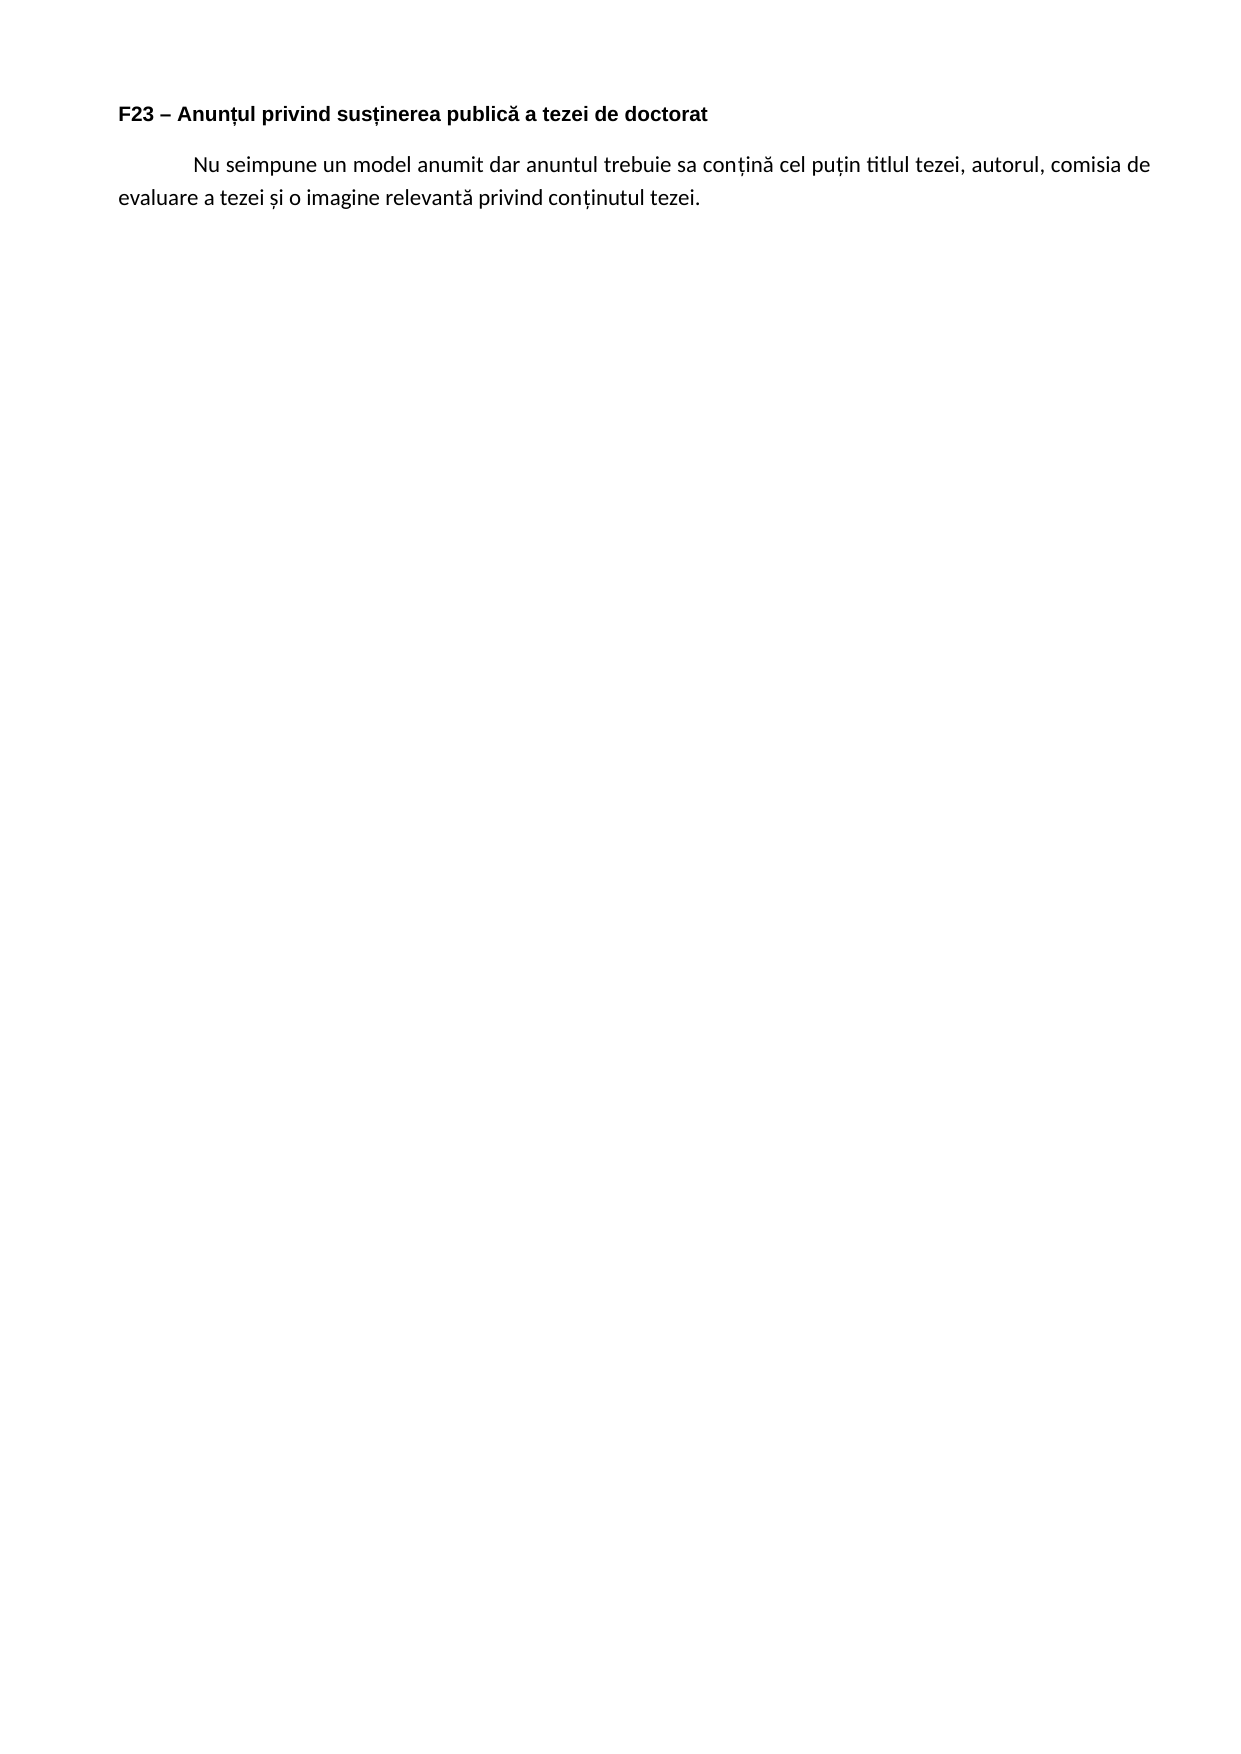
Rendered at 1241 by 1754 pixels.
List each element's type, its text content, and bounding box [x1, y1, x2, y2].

text Nu seimpune un model anumit dar anuntul trebuie sa conțină cel puțin titlul tezei, autorul, comisia de evaluare a tezei și o imagine relevantă privind conținutul tezei. [118, 151, 1152, 211]
text F23 – Anunțul privind susținerea publică a tezei de doctorat [118, 102, 1152, 126]
